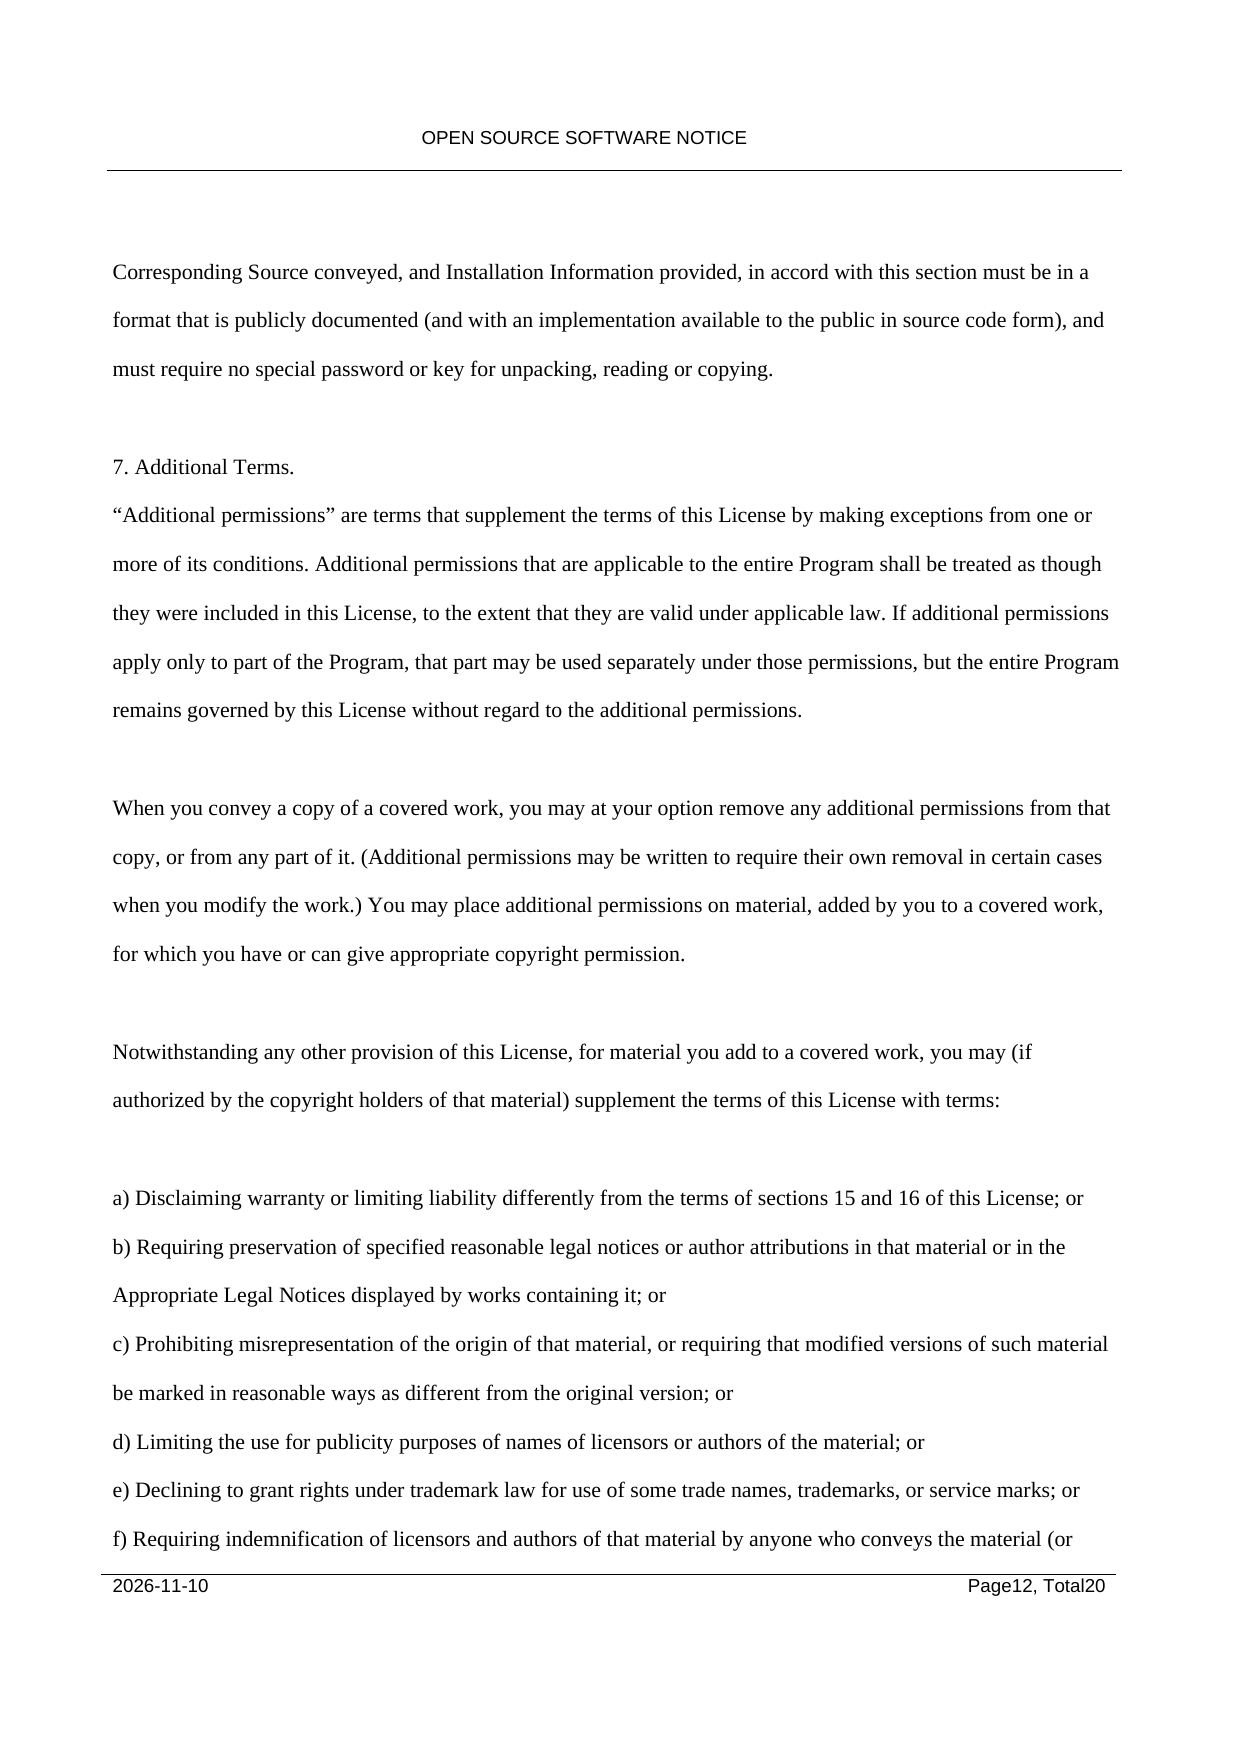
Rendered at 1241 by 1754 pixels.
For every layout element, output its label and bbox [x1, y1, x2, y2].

text [112, 206, 1128, 1555]
